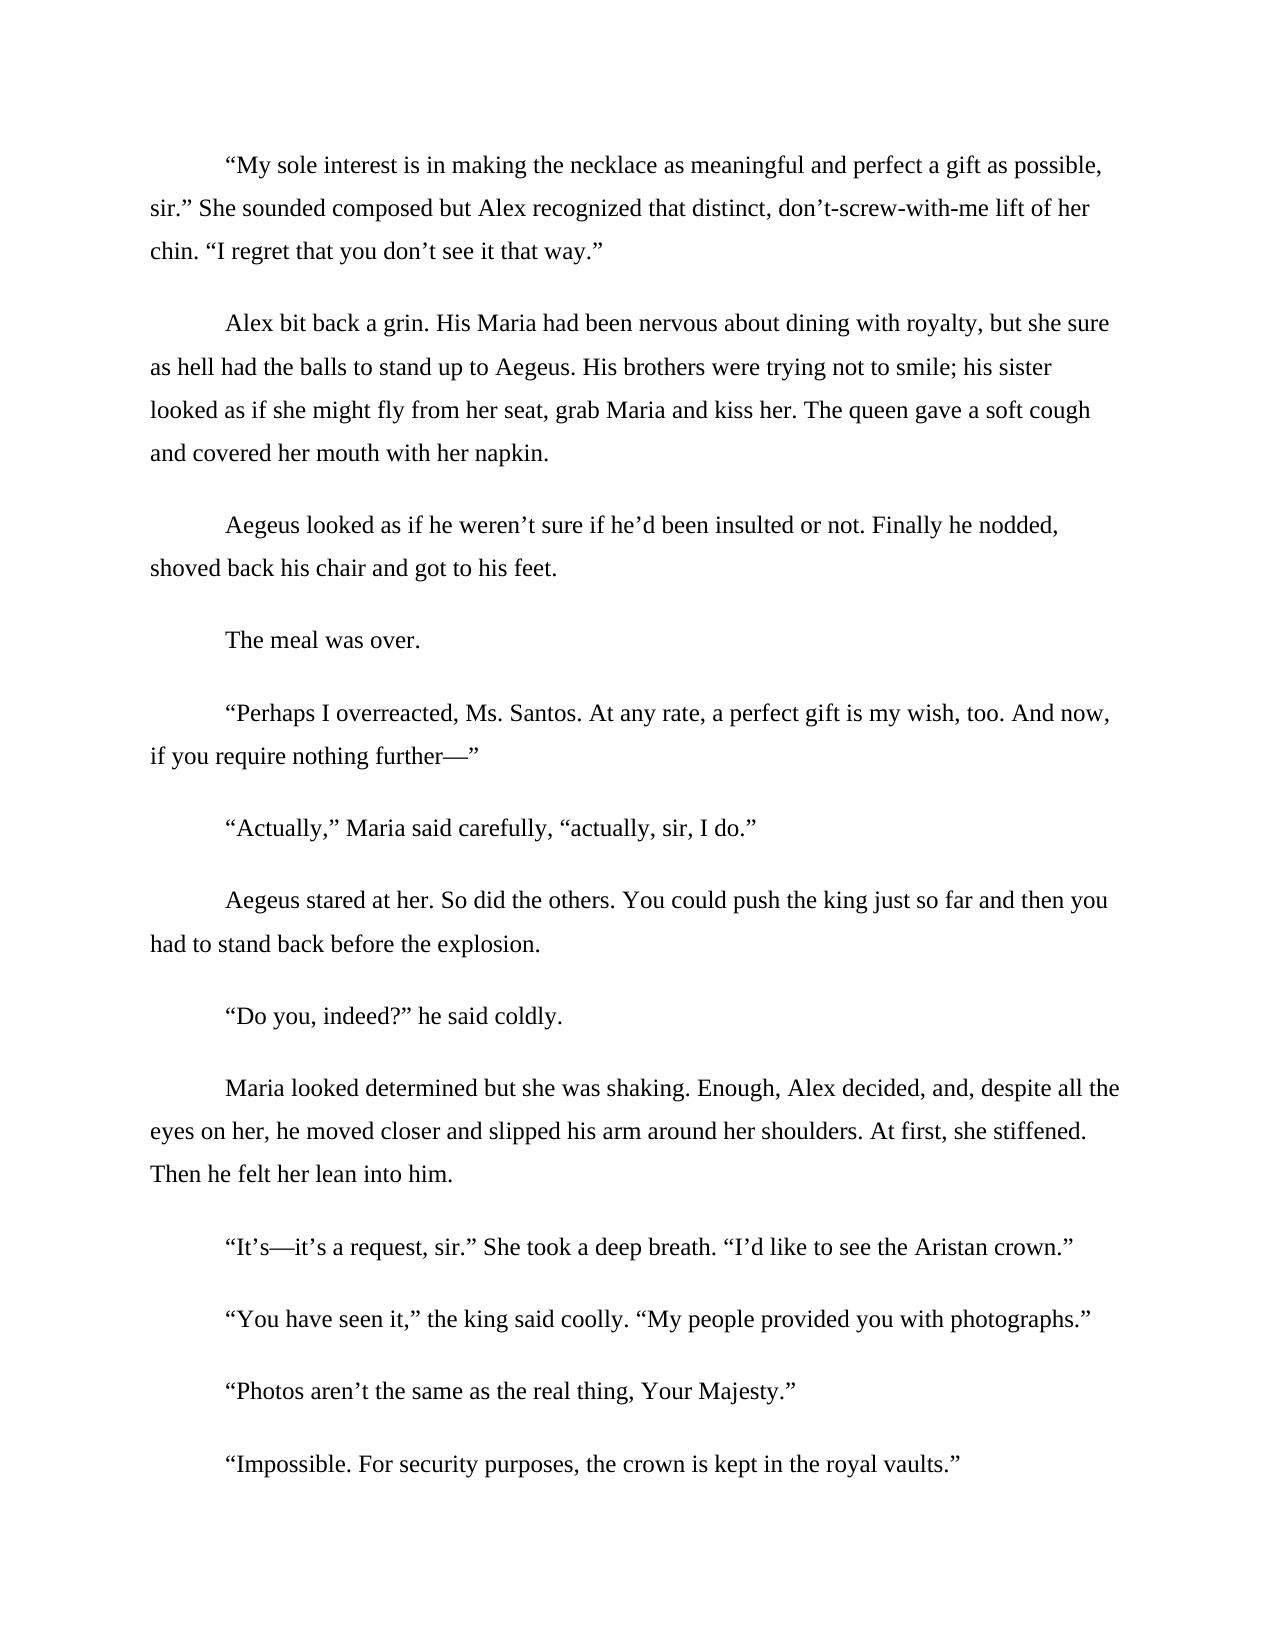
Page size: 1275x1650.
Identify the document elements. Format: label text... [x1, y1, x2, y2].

text Maria looked determined but she was shaking. Enough, Alex decided, and, despite all the eyes on her, he moved closer and slipped his arm around her shoulders. At first, she stiffened. Then he felt her lean into him. [150, 1073, 1125, 1188]
text “Actually,” Maria said carefully, “actually, sir, I do.” [150, 813, 1125, 842]
text “It’s—it’s a request, sir.” She took a deep breath. “I’d like to see the Aristan crown.” [150, 1232, 1125, 1261]
text “You have seen it,” the king said coolly. “My people provided you with photographs.” [150, 1304, 1125, 1333]
text “Impossible. For security purposes, the crown is kept in the royal vaults.” [150, 1449, 1125, 1477]
text Alex bit back a grin. His Maria had been nervous about dining with royalty, but she sure as hell had the balls to stand up to Aegeus. His brothers were trying not to smile; his sister looked as if she might fly from her seat, grab Maria and kiss her. The queen gave a soft cough and covered her mouth with her napkin. [150, 308, 1125, 467]
text Aegeus looked as if he weren’t sure if he’d been insulted or not. Finally he nodded, shoved back his chair and got to his feet. [150, 510, 1125, 582]
text “Photos aren’t the same as the real thing, Your Majesty.” [150, 1376, 1125, 1405]
text “Do you, indeed?” he said coldly. [150, 1001, 1125, 1030]
text “Perhaps I overreacted, Ms. Santos. At any rate, a perfect gift is my wish, too. And now, if you require nothing further—” [150, 698, 1125, 770]
text Aegeus stared at her. So did the others. You could push the king just so far and then you had to stand back before the explosion. [150, 886, 1125, 957]
text The meal was over. [150, 626, 1125, 654]
text “My sole interest is in making the necklace as meaningful and perfect a gift as possible, sir.” She sounded composed but Alex recognized that distinct, don’t-screw-with-me lift of her chin. “I regret that you don’t see it that way.” [150, 150, 1125, 265]
